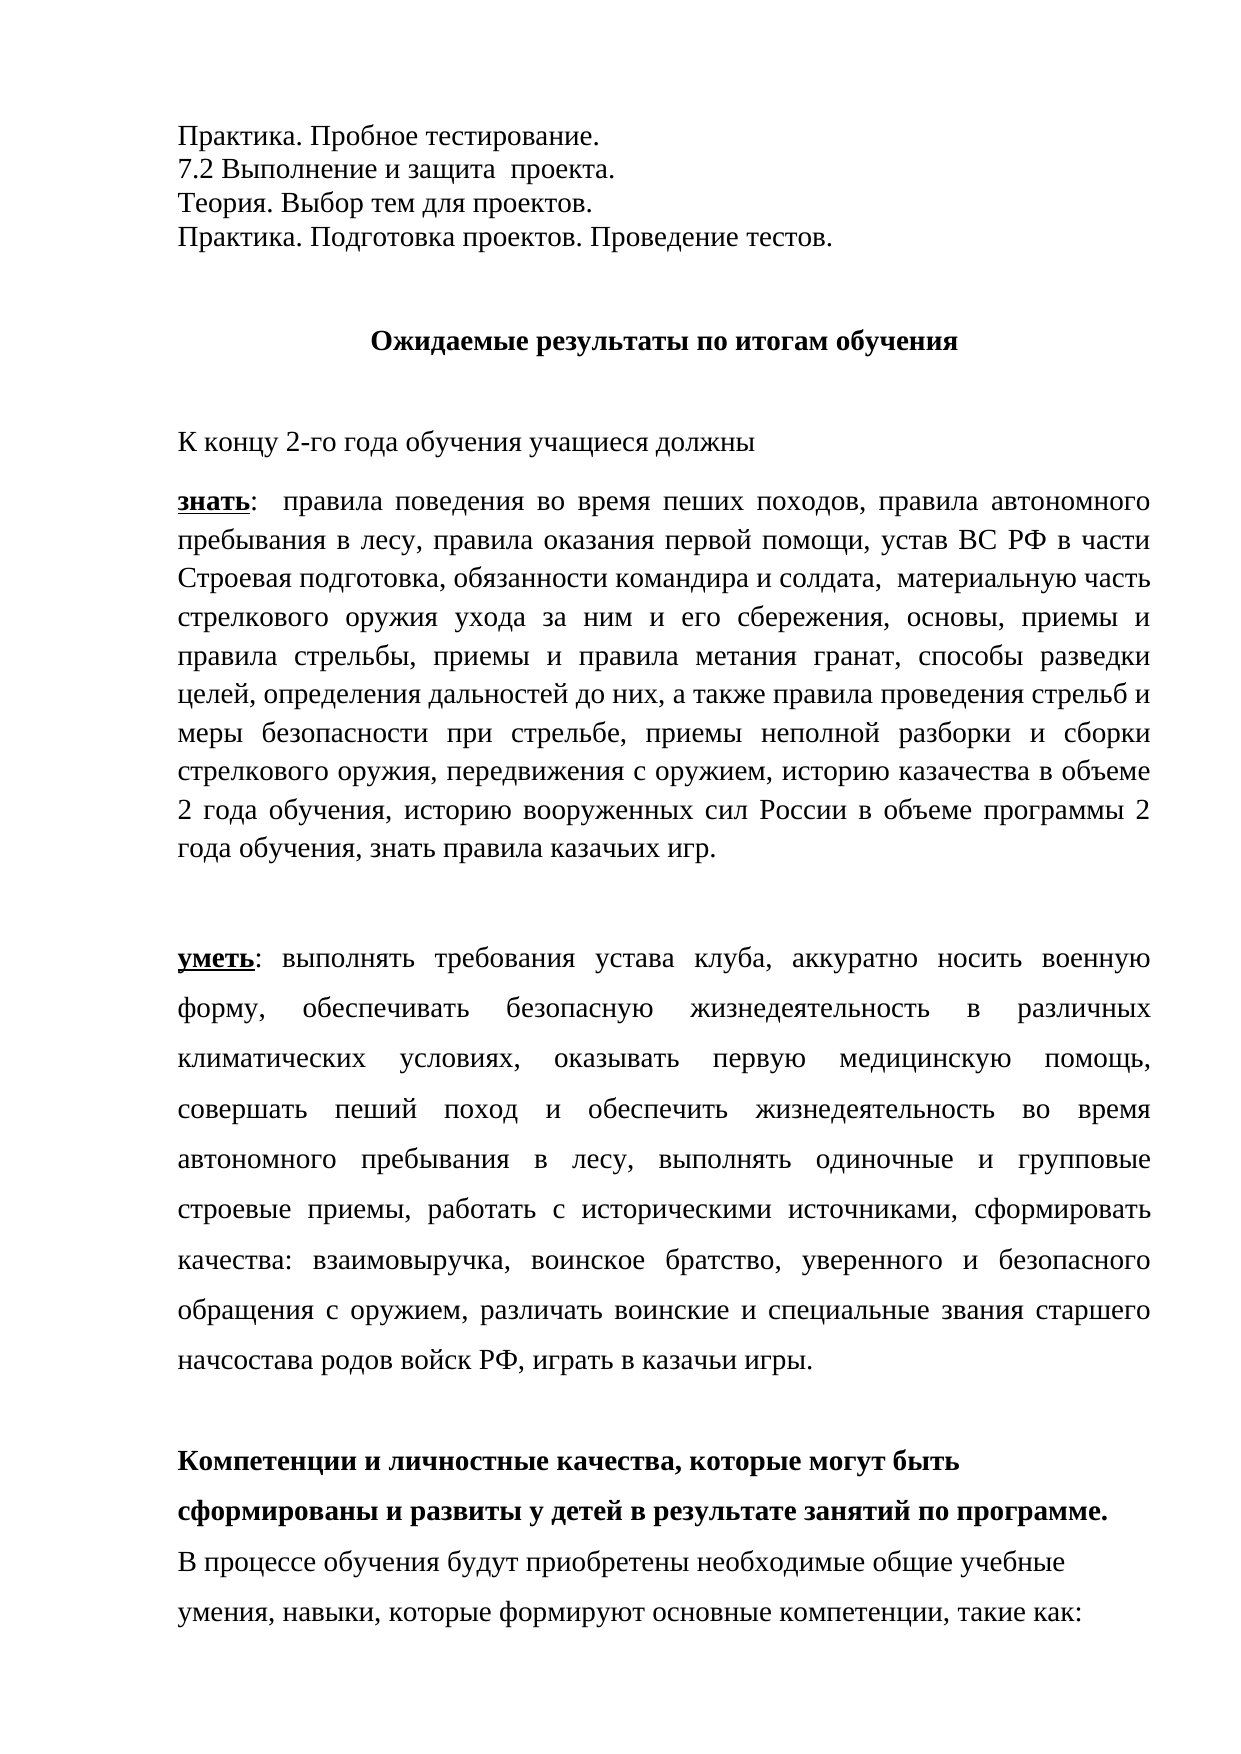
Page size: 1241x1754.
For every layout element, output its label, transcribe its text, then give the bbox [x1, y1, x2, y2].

text уметь: выполнять требования устава клуба, аккуратно носить военную форму, обеспечивать безопасную жизнедеятельность в различных климатических условиях, оказывать первую медицинскую помощь, совершать пеший поход и обеспечить жизнедеятельность во время автономного пребывания в лесу, выполнять одиночные и групповые строевые приемы, работать с историческими источниками, сформировать качества: взаимовыручка, воинское братство, уверенного и безопасного обращения с оружием, различать воинские и специальные звания старшего начсостава родов войск РФ, играть в казачьи игры. [177, 940, 1152, 1376]
text Практика. Подготовка проектов. Проведение тестов. [177, 219, 1152, 252]
text К концу 2-го года обучения учащиеся должны [177, 424, 1152, 458]
text Компетенции и личностные качества, которые могут быть сформированы и развиты у детей в результате занятий по программе. [177, 1443, 1152, 1527]
text Практика. Пробное тестирование. [177, 118, 1152, 152]
text Теория. Выбор тем для проектов. [177, 185, 1152, 219]
text Ожидаемые результаты по итогам обучения [177, 323, 1152, 357]
text В процессе обучения будут приобретены необходимые общие учебные умения, навыки, которые формируют основные компетенции, такие как: [177, 1544, 1152, 1628]
text 7.2 Выполнение и защита проекта. [177, 152, 1152, 185]
text знать: правила поведения во время пеших походов, правила автономного пребывания в лесу, правила оказания первой помощи, устав ВС РФ в части Строевая подготовка, обязанности командира и солдата, материальную часть стрелкового оружия ухода за ним и его сбережения, основы, приемы и правила стрельбы, приемы и правила метания гранат, способы разведки целей, определения дальностей до них, а также правила проведения стрельб и меры безопасности при стрельбе, приемы неполной разборки и сборки стрелкового оружия, передвижения с оружием, историю казачества в объеме 2 года обучения, историю вооруженных сил России в объеме программы 2 года обучения, знать правила казачьих игр. [177, 483, 1152, 864]
